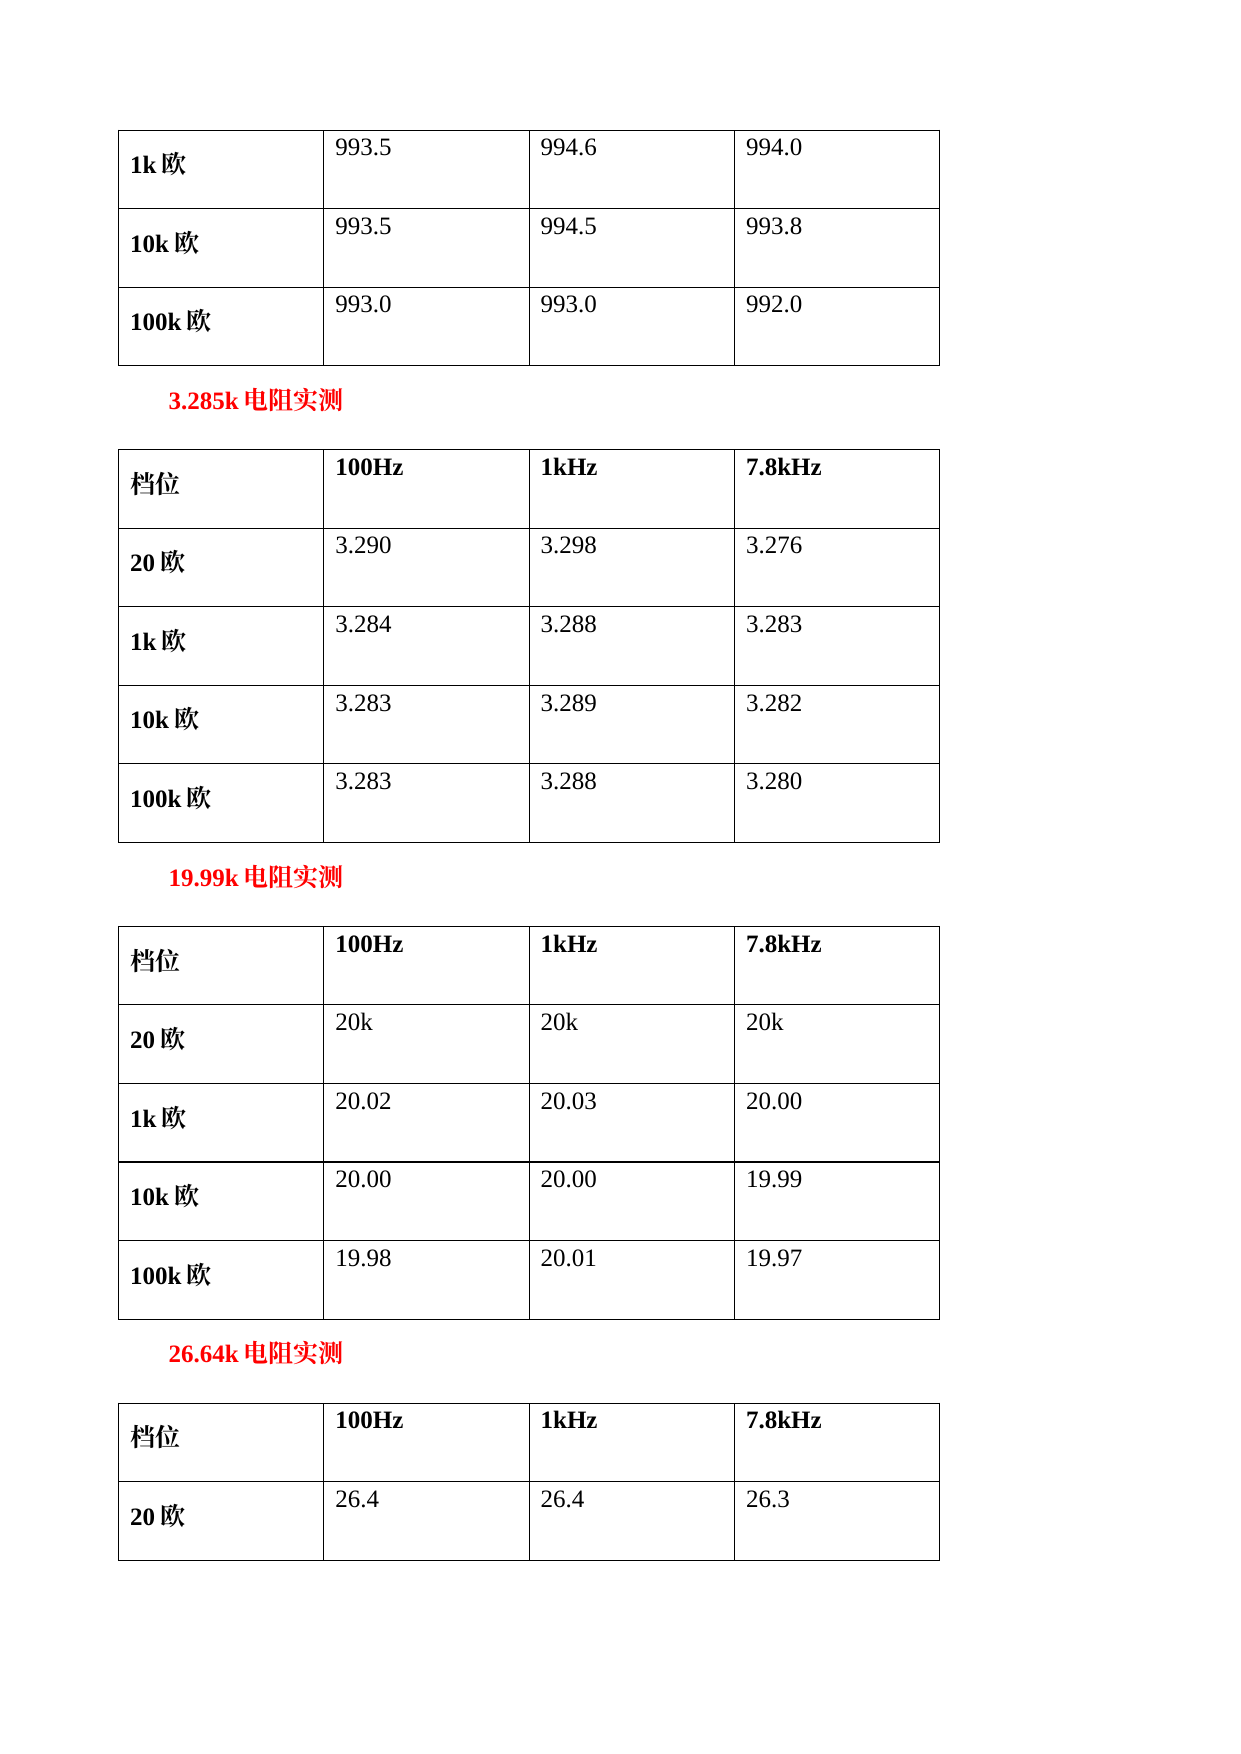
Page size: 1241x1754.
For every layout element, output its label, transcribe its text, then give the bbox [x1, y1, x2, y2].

table_cell 10k欧 [119, 686, 323, 763]
table_cell 19.97 [735, 1241, 939, 1318]
table_cell 3.289 [530, 686, 734, 763]
table_header 1kHz [530, 450, 734, 528]
text 26.64k电阻实测 [118, 1319, 1122, 1384]
table_cell 100k欧 [119, 288, 323, 365]
table_cell 994.0 [735, 131, 939, 208]
table_cell 26.4 [324, 1482, 529, 1559]
table_cell 993.0 [324, 288, 529, 365]
table_header 100Hz [324, 1404, 529, 1481]
table_header 档位 [119, 1404, 323, 1481]
table_cell 20.00 [530, 1163, 734, 1240]
table_cell 994.5 [530, 209, 734, 287]
table_cell 100k欧 [119, 764, 323, 842]
table_header 1kHz [530, 927, 734, 1004]
table_cell 993.5 [324, 131, 529, 208]
table_cell 1k欧 [119, 131, 323, 208]
table_header 档位 [119, 450, 323, 528]
table_cell 993.8 [735, 209, 939, 287]
table_header 100Hz [324, 450, 529, 528]
text 3.285k电阻实测 [118, 366, 1122, 431]
table_cell 20.00 [735, 1084, 939, 1161]
table_cell 3.276 [735, 529, 939, 606]
table_cell 19.98 [324, 1241, 529, 1318]
table_header 100Hz [324, 927, 529, 1004]
table_cell 20.03 [530, 1084, 734, 1161]
table_header 档位 [119, 927, 323, 1004]
table_cell 3.290 [324, 529, 529, 606]
table_header 7.8kHz [735, 927, 939, 1004]
table_cell 993.0 [530, 288, 734, 365]
table_cell 3.283 [735, 607, 939, 685]
table_cell 26.3 [735, 1482, 939, 1559]
table_cell 20欧 [119, 1005, 323, 1083]
table_cell 20k [324, 1005, 529, 1083]
table_cell 3.288 [530, 764, 734, 842]
table_cell 3.288 [530, 607, 734, 685]
table_cell 26.4 [530, 1482, 734, 1559]
table_cell 3.280 [735, 764, 939, 842]
table_cell 3.282 [735, 686, 939, 763]
table_header 7.8kHz [735, 1404, 939, 1481]
table_cell 20k [530, 1005, 734, 1083]
table_cell 20欧 [119, 529, 323, 606]
table_cell 10k欧 [119, 209, 323, 287]
table_cell 10k欧 [119, 1163, 323, 1240]
text 19.99k电阻实测 [118, 843, 1122, 908]
table_cell 20欧 [119, 1482, 323, 1559]
table_cell 994.6 [530, 131, 734, 208]
table_cell 20k [735, 1005, 939, 1083]
table_cell 3.283 [324, 686, 529, 763]
table_cell 1k欧 [119, 607, 323, 685]
table_header 7.8kHz [735, 450, 939, 528]
table_cell 3.284 [324, 607, 529, 685]
table_cell 992.0 [735, 288, 939, 365]
table_cell 993.5 [324, 209, 529, 287]
table_cell 20.01 [530, 1241, 734, 1318]
table_cell 20.00 [324, 1163, 529, 1240]
table_cell 1k欧 [119, 1084, 323, 1161]
table_cell 3.298 [530, 529, 734, 606]
table_cell 100k欧 [119, 1241, 323, 1318]
table_header 1kHz [530, 1404, 734, 1481]
table_cell 3.283 [324, 764, 529, 842]
table_cell 19.99 [735, 1163, 939, 1240]
table_cell 20.02 [324, 1084, 529, 1161]
